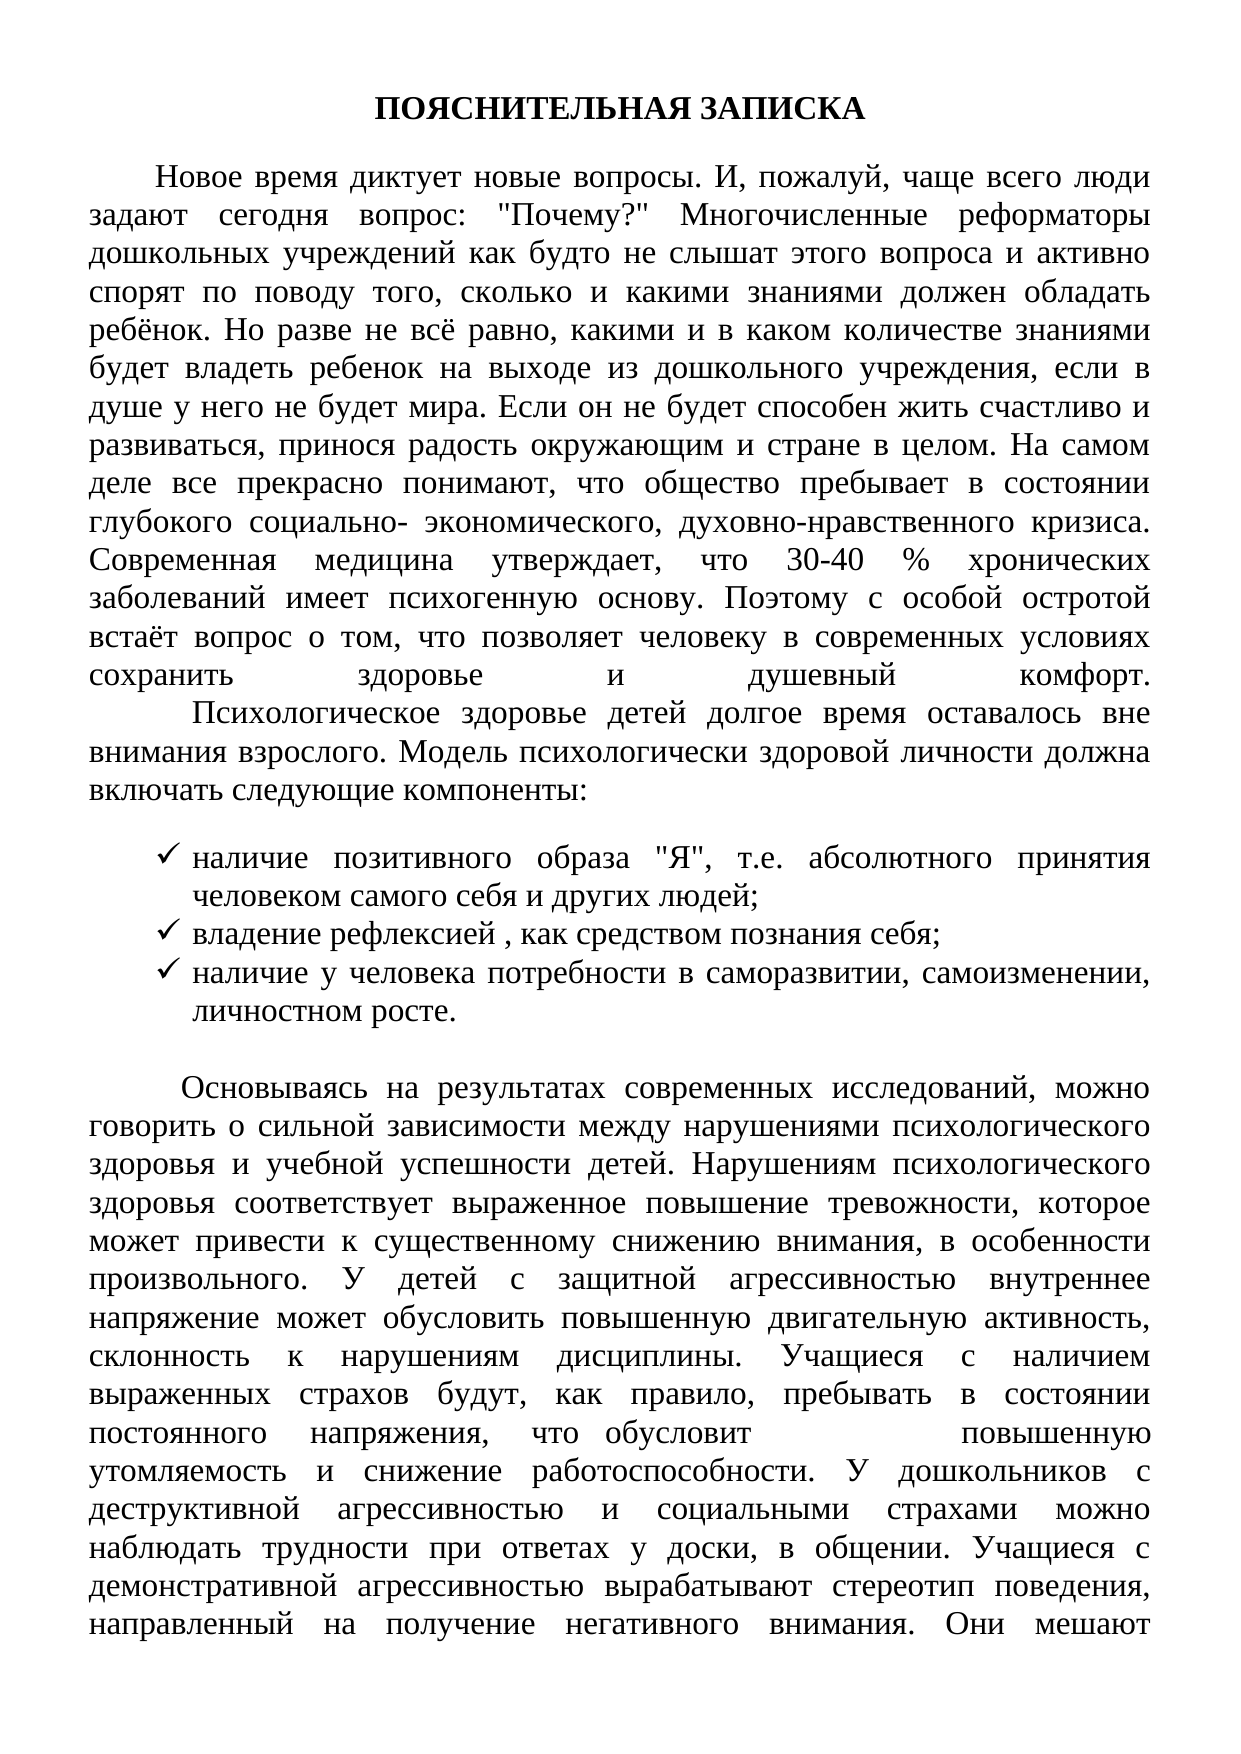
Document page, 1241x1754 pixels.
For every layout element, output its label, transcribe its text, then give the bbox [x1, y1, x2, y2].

list наличие позитивного образа "Я", т.е. абсолютного принятия человеком самого себя и других людей; [154, 837, 1152, 914]
list владение рефлексией , как средством познания себя; [154, 914, 1152, 952]
list наличие у человека потребности в саморазвитии, самоизменении, личностном росте. [154, 952, 1152, 1029]
text ПОЯСНИТЕЛЬНАЯ ЗАПИСКА [89, 89, 1152, 127]
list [89, 1029, 1152, 1642]
text Новое время диктует новые вопросы. И, пожалуй, чаще всего люди задают сегодня вопрос: "Почему?" Многочисленные реформаторы дошкольных учреждений как будто не слышат этого вопроса и активно спорят по поводу того, сколько и какими знаниями должен обладать ребёнок. Но разве не всё равно, какими и в каком количестве знаниями будет владеть ребенок на выходе из дошкольного учреждения, если в душе у него не будет мира. Если он не будет способен жить счастливо и развиваться, принося радость окружающим и стране в целом. На самом деле все прекрасно понимают, что общество пребывает в состоянии глубокого социально- экономического, духовно-нравственного кризиса. Современная медицина утверждает, что 30-40 % хронических заболеваний имеет психогенную основу. Поэтому с особой остротой встаёт вопрос о том, что позволяет человеку в современных условиях сохранить здоровье и душевный комфорт. Психологическое здоровье детей долгое время оставалось вне внимания взрослого. Модель психологически здоровой личности должна включать следующие компоненты: [89, 156, 1152, 808]
